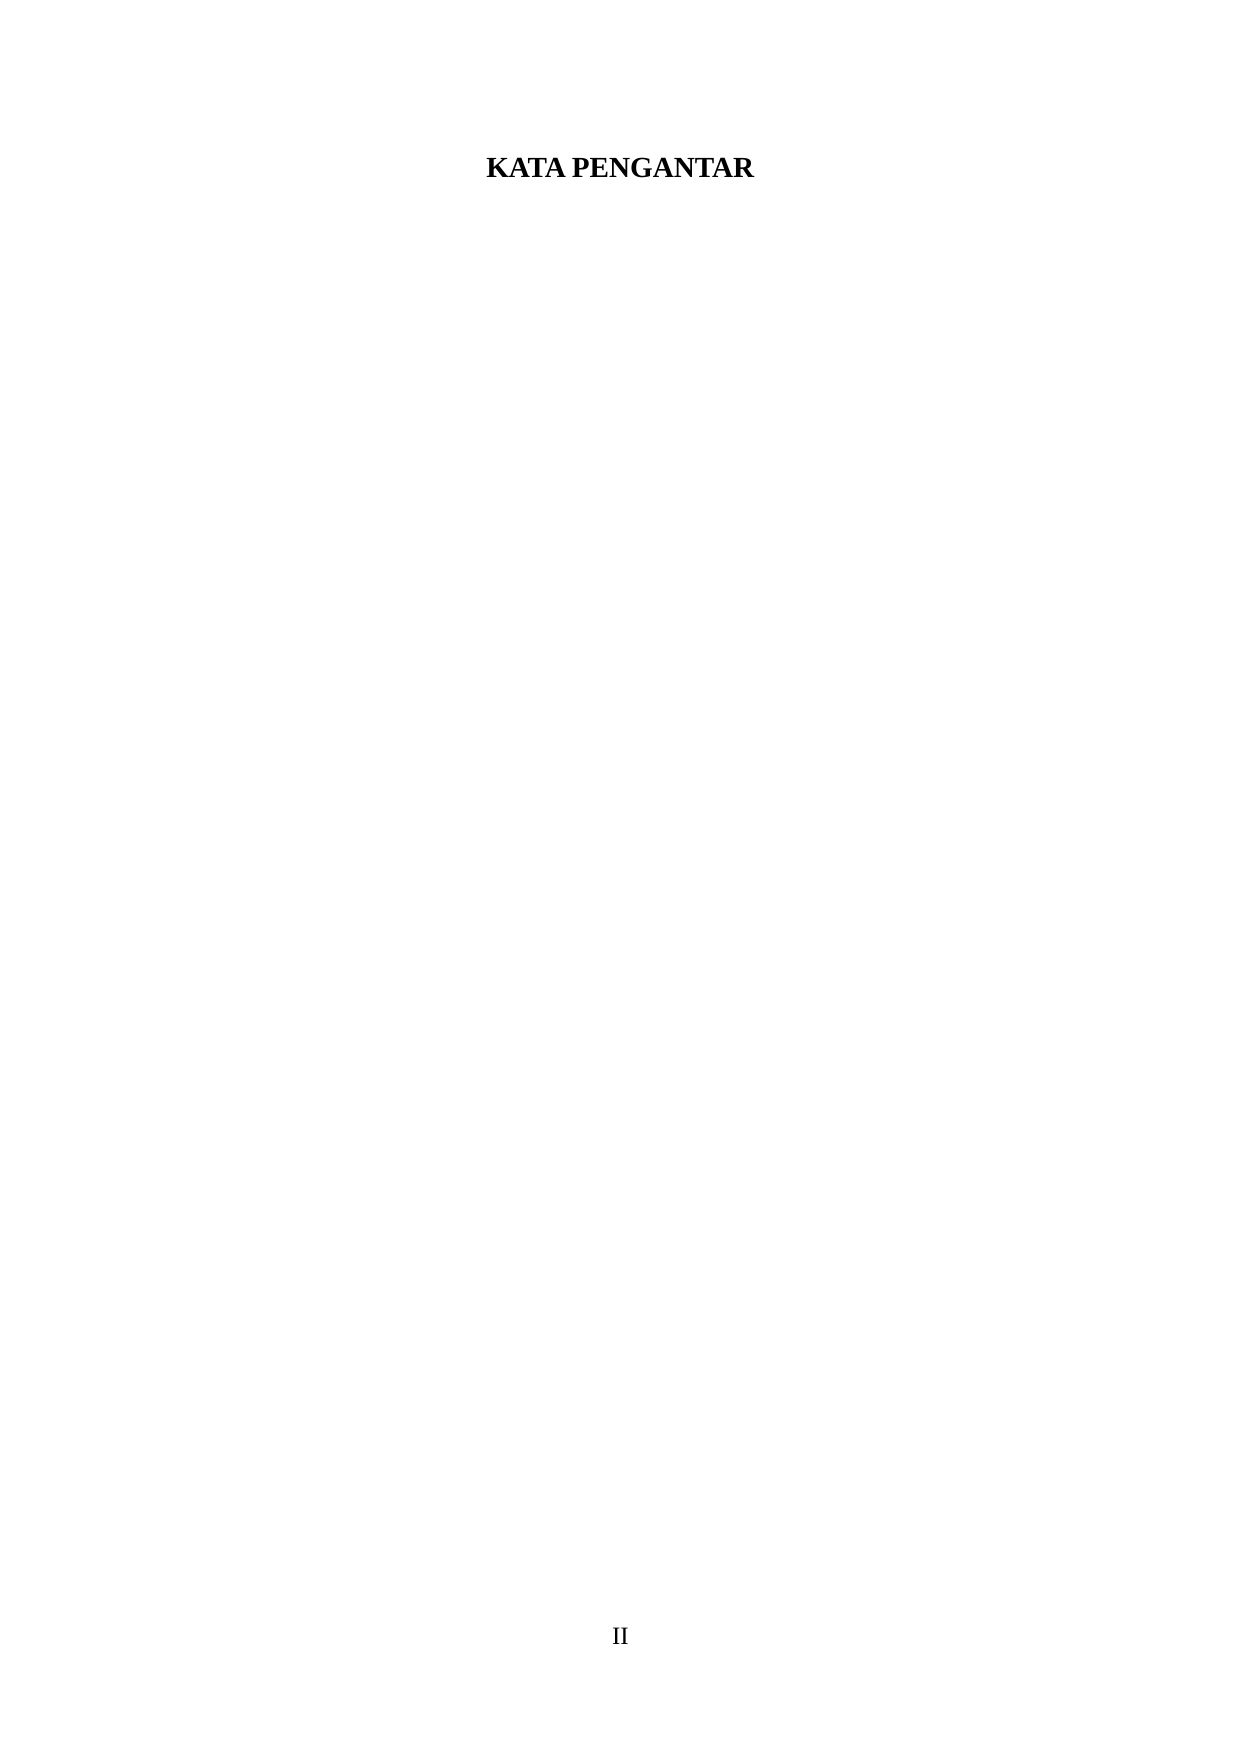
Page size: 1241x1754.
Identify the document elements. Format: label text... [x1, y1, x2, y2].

subtitle KATA PENGANTAR [150, 150, 1090, 183]
